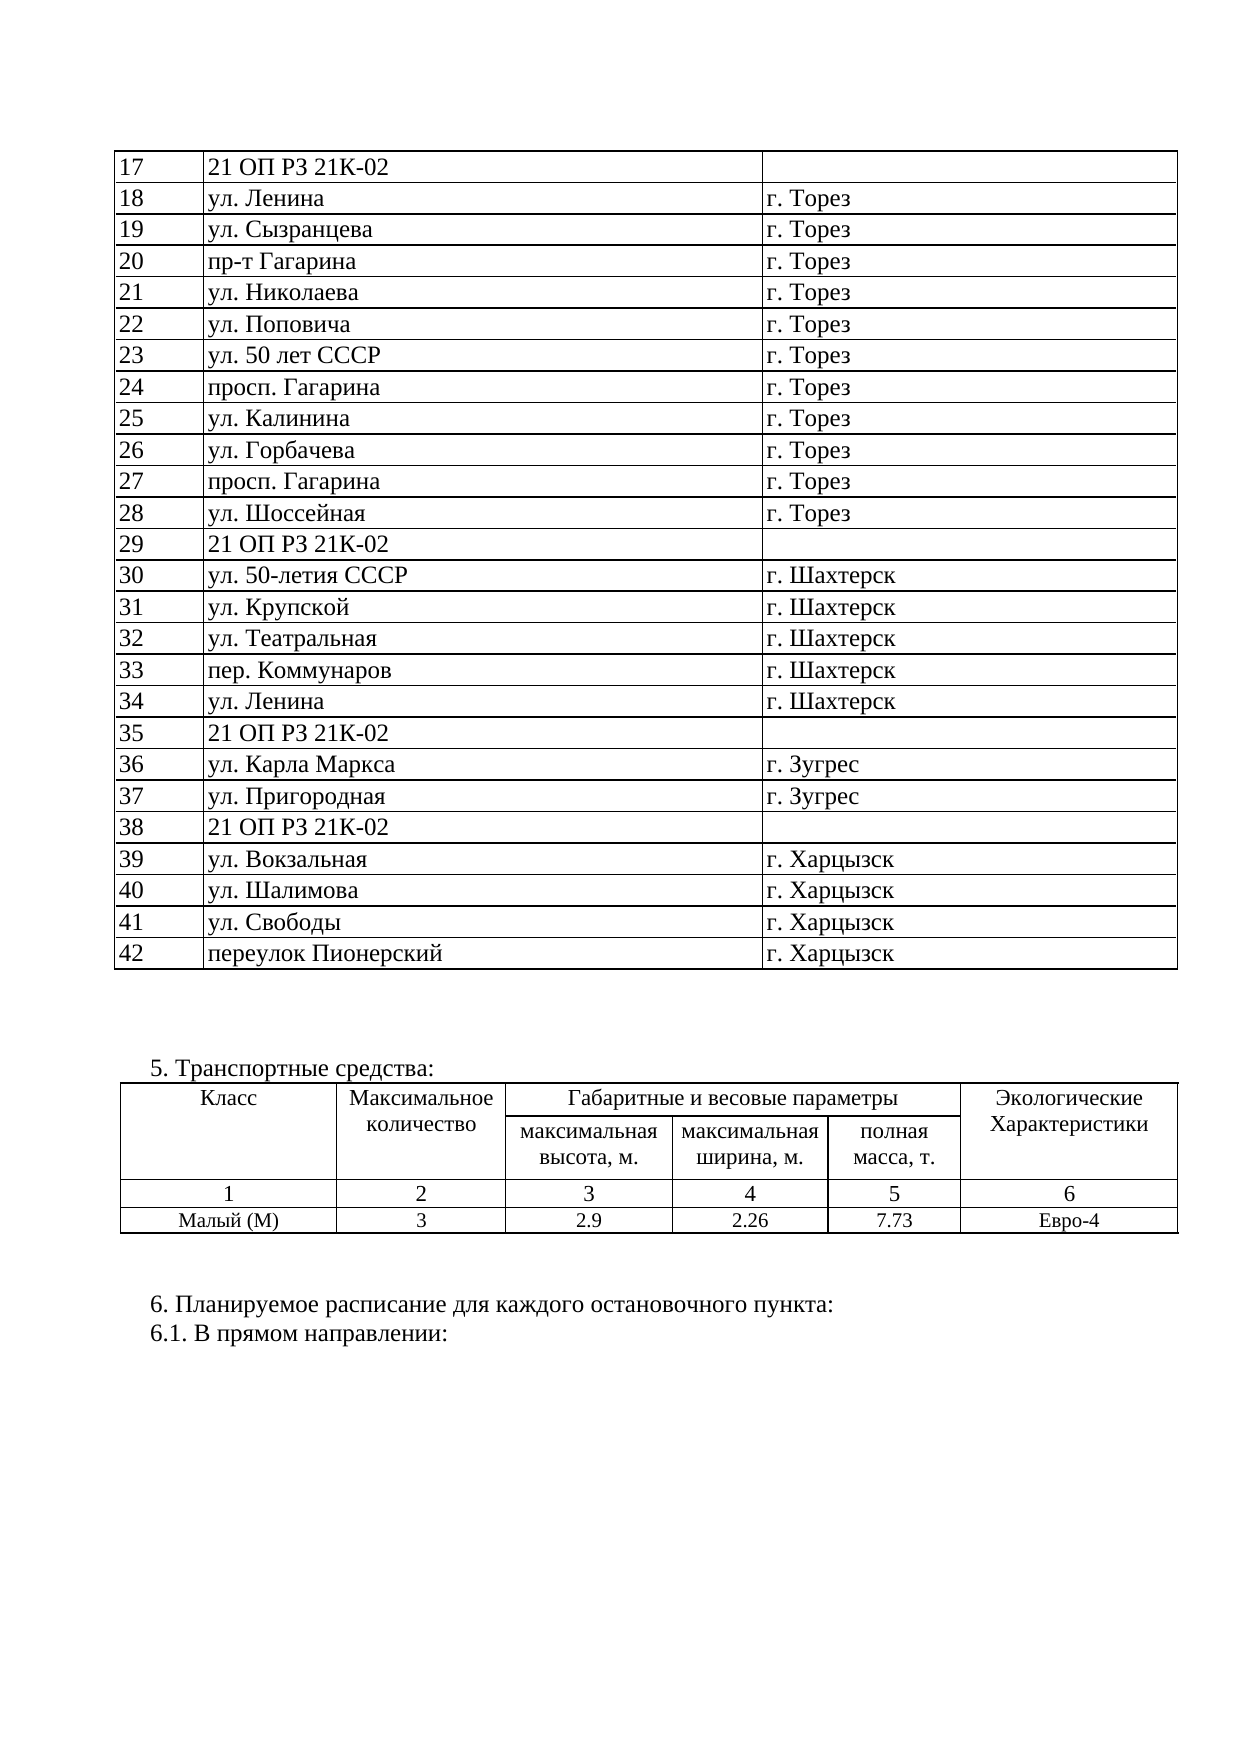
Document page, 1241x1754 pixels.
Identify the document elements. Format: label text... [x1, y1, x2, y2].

table_cell 31 [115, 591, 203, 622]
table_cell [763, 716, 1177, 748]
table_cell ул. Горбачева [204, 435, 762, 464]
text 5. Транспортные средства: [150, 1053, 1090, 1082]
table_cell ул. Карла Маркса [204, 749, 762, 779]
table_cell ул. Сызранцева [204, 215, 762, 244]
table_cell ул. Николаева [204, 277, 762, 307]
table_cell [763, 528, 1177, 559]
table_header Экологические Характеристики [961, 1084, 1177, 1179]
table_cell 25 [115, 403, 203, 433]
table_cell 21 ОП РЗ 21К-02 [204, 718, 762, 748]
table_cell 21 ОП РЗ 21К-02 [204, 529, 762, 559]
table_cell г. Торез [763, 433, 1177, 464]
table_cell г. Харцызск [763, 874, 1177, 905]
table_cell ул. Свободы [204, 907, 762, 936]
table_cell г. Шахтерск [763, 590, 1177, 622]
table_cell полная масса, т. [829, 1117, 960, 1179]
table_header Габаритные и весовые параметры [506, 1084, 960, 1115]
table_cell г. Торез [763, 496, 1177, 527]
table_cell ул. Поповича [204, 309, 762, 339]
table_cell г. Шахтерск [763, 685, 1177, 716]
table_cell 28 [115, 497, 203, 527]
table_cell 22 [115, 308, 203, 339]
table_cell просп. Гагарина [204, 372, 762, 402]
table_cell г. Торез [763, 402, 1177, 433]
table_cell ул. Ленина [204, 183, 762, 213]
text 6. Планируемое расписание для каждого остановочного пункта: [150, 1289, 1090, 1318]
table_cell 40 [115, 875, 203, 905]
table_cell ул. Шоссейная [204, 498, 762, 527]
table_cell пр-т Гагарина [204, 246, 762, 276]
table_cell 36 [115, 749, 203, 779]
table_cell 2.9 [506, 1208, 672, 1232]
table_cell ул. Калинина [204, 403, 762, 433]
table_cell просп. Гагарина [204, 466, 762, 496]
table_cell г. Торез [763, 307, 1177, 339]
table_cell 21 ОП РЗ 21К-02 [204, 812, 762, 842]
table_cell ул. 50 лет СССР [204, 340, 762, 370]
table_header Класс [121, 1084, 336, 1179]
table_cell 41 [115, 906, 203, 936]
table_cell 2.26 [673, 1208, 827, 1232]
table_cell [763, 811, 1177, 842]
table_cell [763, 152, 1177, 181]
table_cell 3 [337, 1208, 505, 1232]
table_cell ул. Театральная [204, 623, 762, 653]
table_cell максимальная высота, м. [506, 1117, 672, 1179]
table_cell г. Торез [763, 465, 1177, 496]
table_cell 2 [337, 1180, 505, 1207]
table_cell г. Харцызск [763, 842, 1177, 873]
table_cell г. Торез [763, 244, 1177, 276]
table_header Максимальное количество [337, 1084, 505, 1179]
table_cell ул. Крупской [204, 592, 762, 622]
table_cell Евро-4 [961, 1208, 1177, 1232]
table_cell 30 [115, 560, 203, 590]
table_cell 24 [115, 371, 203, 402]
table_cell 6 [961, 1180, 1177, 1207]
table_cell 33 [115, 654, 203, 685]
table_cell Малый (М) [121, 1208, 336, 1232]
table_cell 7.73 [829, 1208, 960, 1232]
table_cell 1 [121, 1180, 336, 1207]
table_cell ул. Ленина [204, 686, 762, 716]
table_cell ул. Шалимова [204, 875, 762, 905]
table_cell г. Торез [763, 181, 1177, 213]
table_cell г. Харцызск [763, 936, 1177, 968]
table_cell 23 [115, 340, 203, 370]
text 6.1. В прямом направлении: [150, 1318, 1090, 1346]
table_cell ул. 50-летия СССР [204, 561, 762, 590]
table_cell 29 [115, 529, 203, 559]
table_cell 21 ОП РЗ 21К-02 [204, 152, 762, 181]
table_cell г. Торез [763, 339, 1177, 370]
table_cell 20 [115, 245, 203, 276]
table_cell ул. Вокзальная [204, 844, 762, 873]
table_cell г. Шахтерск [763, 622, 1177, 653]
table_cell г. Торез [763, 370, 1177, 402]
table_cell 37 [115, 780, 203, 811]
table_cell 32 [115, 623, 203, 653]
table_cell г. Торез [763, 276, 1177, 307]
table_cell ул. Пригородная [204, 781, 762, 811]
table_cell 27 [115, 466, 203, 496]
table_cell г. Торез [763, 213, 1177, 244]
table_cell г. Шахтерск [763, 653, 1177, 685]
table_cell 21 [115, 277, 203, 307]
table_cell переулок Пионерский [204, 938, 762, 968]
table_cell 26 [115, 434, 203, 464]
table_cell 18 [115, 183, 203, 213]
table_cell 17 [115, 152, 203, 181]
table_cell 34 [115, 686, 203, 716]
table_cell г. Харцызск [763, 905, 1177, 936]
table_cell 42 [115, 938, 203, 968]
table_cell г. Шахтерск [763, 559, 1177, 590]
table_cell максимальная ширина, м. [673, 1117, 827, 1179]
table_cell 39 [115, 843, 203, 873]
table_cell 38 [115, 812, 203, 842]
table_cell 35 [115, 717, 203, 748]
table_cell 19 [115, 214, 203, 244]
table_cell г. Зугрес [763, 748, 1177, 779]
table_cell 3 [506, 1180, 672, 1207]
table_cell 5 [829, 1180, 960, 1207]
table_cell пер. Коммунаров [204, 655, 762, 685]
table_cell 4 [673, 1180, 827, 1207]
table_cell г. Зугрес [763, 779, 1177, 811]
